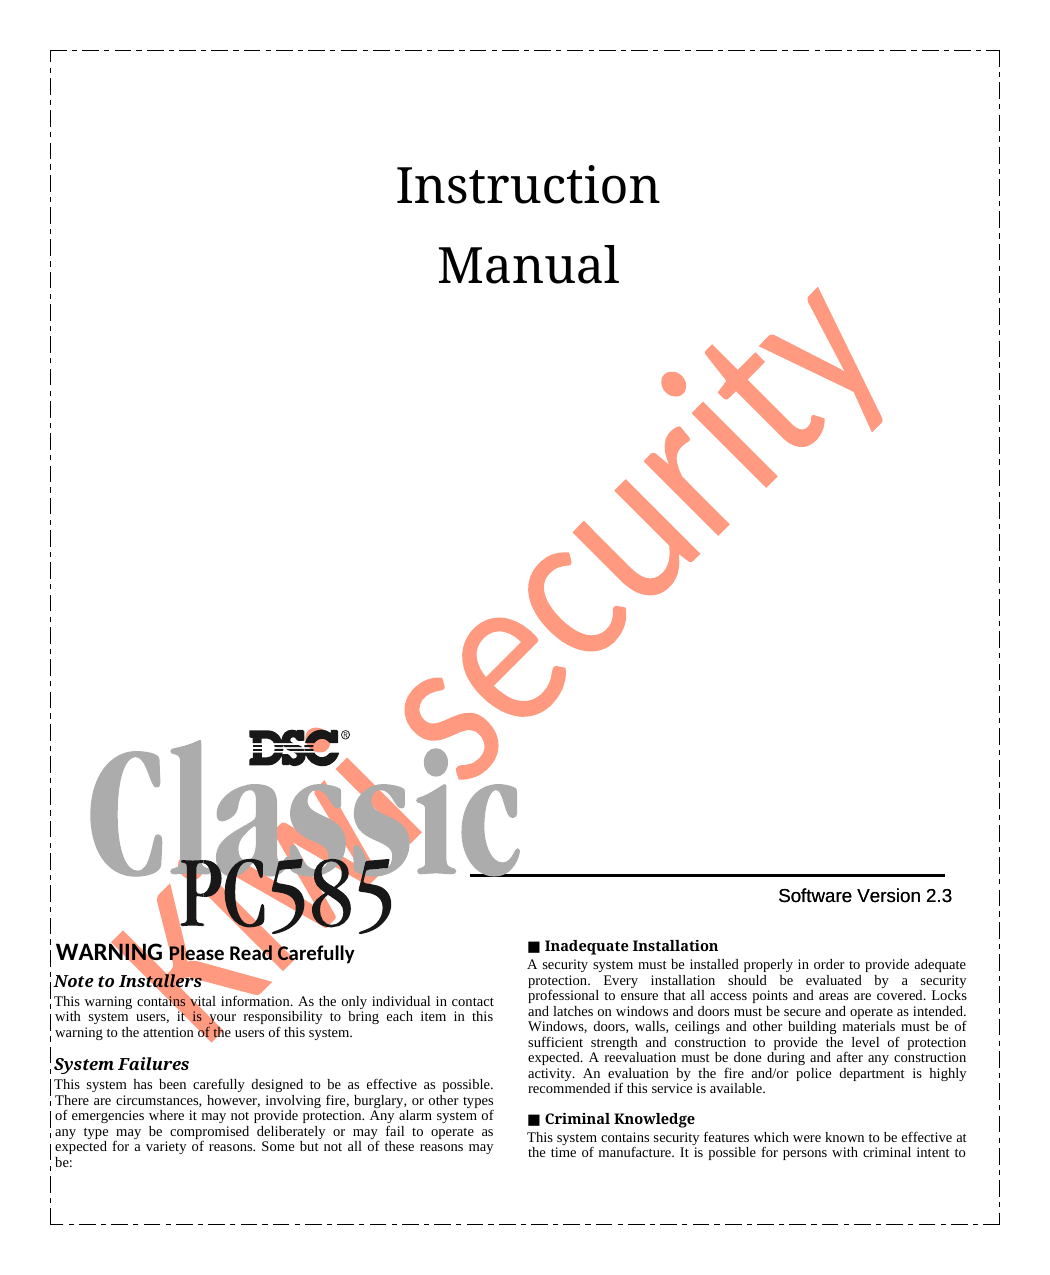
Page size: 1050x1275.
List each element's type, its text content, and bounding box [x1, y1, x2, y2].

text System Failures [54, 1053, 494, 1075]
subtitle Instruction Manual [308, 150, 749, 298]
subtitle ■ Inadequate Installation [527, 936, 967, 956]
text WARNING Please Read Carefully [56, 936, 494, 967]
text A security system must be installed properly in order to provide adequate protection. Every installation should be evaluated by a security professional to ensure that all access points and areas are covered. Locks and latches on windows and doors must be secure and operate as intended. Windows, doors, walls, ceilings and other building materials must be of sufficient strength and construction to provide the level of protection expected. A reevaluation must be done during and after any construction activity. An evaluation by the fire and/or police department is highly recommended if this service is available. [527, 957, 967, 1097]
text Note to Installers [54, 969, 494, 992]
text This warning contains vital information. As the only individual in contact with system users, it is your responsibility to bring each item in this warning to the attention of the users of this system. [54, 994, 494, 1040]
subtitle ■ Criminal Knowledge [527, 1109, 967, 1129]
text This system has been carefully designed to be as effective as possible. There are circumstances, however, involving fire, burglary, or other types of emergencies where it may not provide protection. Any alarm system of any type may be compromised deliberately or may fail to operate as expected for a variety of reasons. Some but not all of these reasons may be: [54, 1077, 494, 1170]
